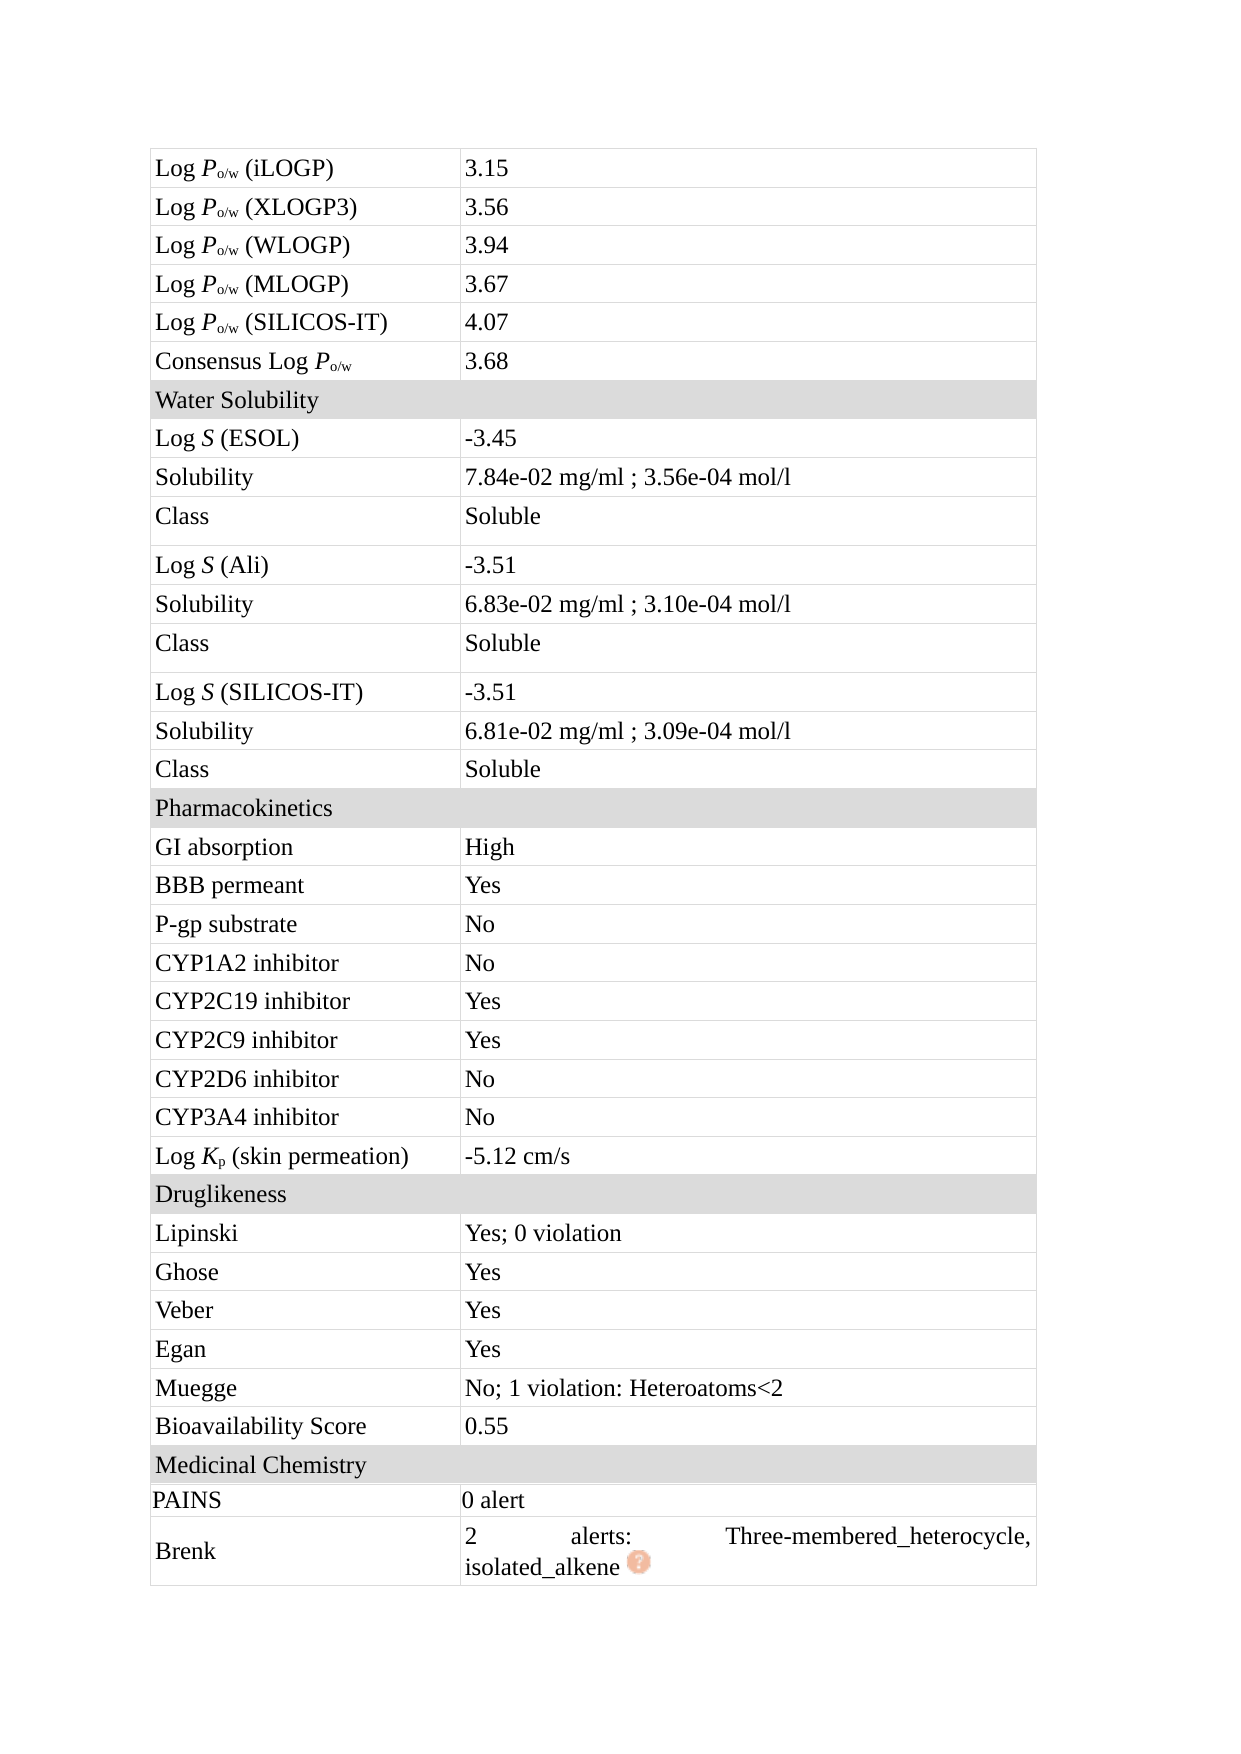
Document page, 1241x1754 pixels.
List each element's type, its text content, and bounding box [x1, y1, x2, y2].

table_cell Brenk [151, 1517, 460, 1585]
table_cell 3.56 [461, 188, 1036, 225]
table_cell CYP2D6 inhibitor [151, 1060, 460, 1097]
table_cell Yes [461, 1291, 1036, 1329]
table_cell Soluble [461, 624, 1036, 672]
table_cell 3.68 [461, 342, 1036, 379]
table_cell Solubility [151, 458, 460, 496]
table_cell Log Po/w (SILICOS-IT) [151, 303, 460, 341]
table_cell Yes [461, 1253, 1036, 1290]
table_cell 6.81e-02 mg/ml ; 3.09e-04 mol/l [461, 712, 1036, 749]
table_cell Bioavailability Score [151, 1407, 460, 1445]
table_cell -3.51 [461, 546, 1036, 584]
table_cell No [461, 944, 1036, 981]
table_cell Log S (ESOL) [151, 419, 460, 457]
table_cell Solubility [151, 712, 460, 749]
table_cell Log Kp (skin permeation) [151, 1137, 460, 1174]
table_cell GI absorption [151, 828, 460, 865]
table_cell High [461, 828, 1036, 865]
table_cell Consensus Log Po/w [151, 342, 460, 379]
table_cell Class [151, 750, 460, 788]
table_cell -3.45 [461, 419, 1036, 457]
table_cell Muegge [151, 1369, 460, 1406]
table_cell 3.67 [461, 265, 1036, 302]
table_cell CYP2C9 inhibitor [151, 1021, 460, 1058]
table_cell Log Po/w (WLOGP) [151, 226, 460, 264]
table_cell Ghose [151, 1253, 460, 1290]
table_cell Log S (Ali) [151, 546, 460, 584]
table_cell Medicinal Chemistry [151, 1446, 1036, 1483]
table_cell Log Po/w (iLOGP) [151, 149, 460, 186]
table_cell 0 alert [461, 1485, 1036, 1516]
table_cell CYP2C19 inhibitor [151, 982, 460, 1020]
table_cell 0.55 [461, 1407, 1036, 1445]
table_cell Druglikeness [151, 1175, 1036, 1213]
table_cell Lipinski [151, 1214, 460, 1252]
table_cell 4.07 [461, 303, 1036, 341]
table_cell Yes [461, 1330, 1036, 1368]
table_cell Water Solubility [151, 381, 1036, 418]
table_cell Veber [151, 1291, 460, 1329]
table_cell Class [151, 624, 460, 672]
picture [626, 1550, 652, 1575]
table_cell Solubility [151, 585, 460, 622]
table_cell 2 alerts: Three-membered_heterocycle, isolated_alkene [461, 1517, 1036, 1585]
table_cell No [461, 905, 1036, 942]
table_cell Yes; 0 violation [461, 1214, 1036, 1252]
table_cell PAINS [151, 1485, 460, 1516]
table_cell P-gp substrate [151, 905, 460, 942]
table_cell Soluble [461, 497, 1036, 545]
table_cell No; 1 violation: Heteroatoms<2 [461, 1369, 1036, 1406]
table_cell Yes [461, 1021, 1036, 1058]
table_cell CYP1A2 inhibitor [151, 944, 460, 981]
table_cell CYP3A4 inhibitor [151, 1098, 460, 1136]
table_cell -5.12 cm/s [461, 1137, 1036, 1174]
table_cell No [461, 1060, 1036, 1097]
table_cell Egan [151, 1330, 460, 1368]
table_cell Log Po/w (MLOGP) [151, 265, 460, 302]
table_cell Soluble [461, 750, 1036, 788]
table_cell 6.83e-02 mg/ml ; 3.10e-04 mol/l [461, 585, 1036, 622]
table_cell 7.84e-02 mg/ml ; 3.56e-04 mol/l [461, 458, 1036, 496]
table_cell 3.15 [461, 149, 1036, 186]
table_cell Class [151, 497, 460, 545]
table_cell BBB permeant [151, 866, 460, 904]
table_cell 3.94 [461, 226, 1036, 264]
table_cell -3.51 [461, 673, 1036, 711]
table_cell Log S (SILICOS-IT) [151, 673, 460, 711]
table_cell Log Po/w (XLOGP3) [151, 188, 460, 225]
table_cell Yes [461, 866, 1036, 904]
table_cell Pharmacokinetics [151, 789, 1036, 827]
table_cell Yes [461, 982, 1036, 1020]
table_cell No [461, 1098, 1036, 1136]
